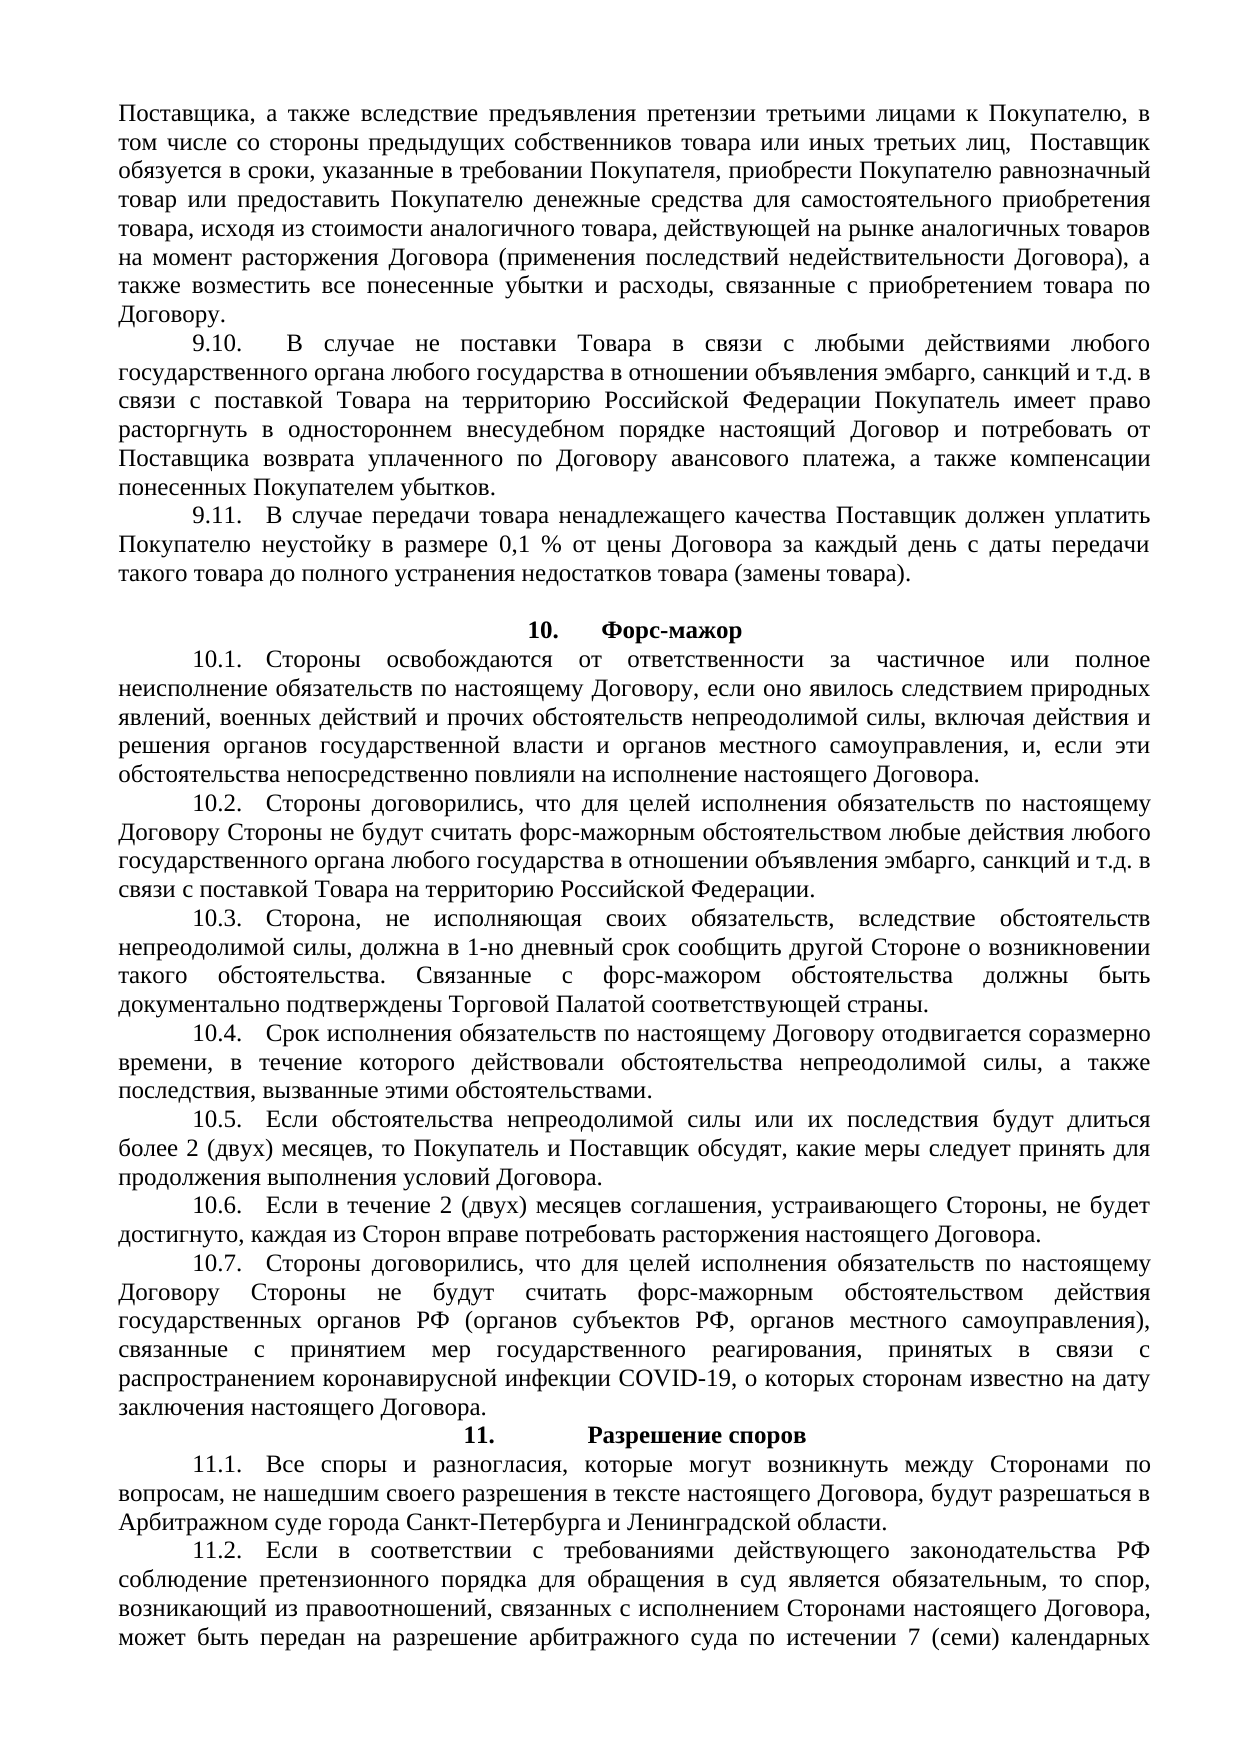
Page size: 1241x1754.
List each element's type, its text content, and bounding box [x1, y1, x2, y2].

list Стороны договорились, что для целей исполнения обязательств по настоящему Договору Стороны не будут считать форс-мажорным обстоятельством любые действия любого государственного органа любого государства в отношении объявления эмбарго, санкций и т.д. в связи с поставкой Товара на территорию Российской Федерации. [118, 788, 1152, 903]
list Стороны договорились, что для целей исполнения обязательств по настоящему Договору Стороны не будут считать форс-мажорным обстоятельством действия государственных органов РФ (органов субъектов РФ, органов местного самоуправления), связанные с принятием мер государственного реагирования, принятых в связи с распространением коронавирусной инфекции COVID-19, о которых сторонам известно на дату заключения настоящего Договора. [118, 1248, 1152, 1420]
list Срок исполнения обязательств по настоящему Договору отодвигается соразмерно времени, в течение которого действовали обстоятельства непреодолимой силы, а также последствия, вызванные этими обстоятельствами. [118, 1018, 1152, 1104]
list В случае не поставки Товара в связи с любыми действиями любого государственного органа любого государства в отношении объявления эмбарго, санкций и т.д. в связи с поставкой Товара на территорию Российской Федерации Покупатель имеет право расторгнуть в одностороннем внесудебном порядке настоящий Договор и потребовать от Поставщика возврата уплаченного по Договору авансового платежа, а также компенсации понесенных Покупателем убытков. [118, 328, 1152, 500]
list Все споры и разногласия, которые могут возникнуть между Сторонами по вопросам, не нашедшим своего разрешения в тексте настоящего Договора, будут разрешаться в Арбитражном суде города Санкт-Петербурга и Ленинградской области. [118, 1449, 1152, 1535]
list Если в течение 2 (двух) месяцев соглашения, устраивающего Стороны, не будет достигнуто, каждая из Сторон вправе потребовать расторжения настоящего Договора. [118, 1190, 1152, 1248]
list Разрешение споров [118, 1420, 1152, 1449]
list В случае передачи товара ненадлежащего качества Поставщик должен уплатить Покупателю неустойку в размере 0,1 % от цены Договора за каждый день с даты передачи такого товара до полного устранения недостатков товара (замены товара). [118, 500, 1152, 587]
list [118, 1535, 1152, 1650]
list Сторона, не исполняющая своих обязательств, вследствие обстоятельств непреодолимой силы, должна в 1-но дневный срок сообщить другой Стороне о возникновении такого обстоятельства. Связанные с форс-мажором обстоятельства должны быть документально подтверждены Торговой Палатой соответствующей страны. [118, 903, 1152, 1018]
list Стороны освобождаются от ответственности за частичное или полное неисполнение обязательств по настоящему Договору, если оно явилось следствием природных явлений, военных действий и прочих обстоятельств непреодолимой силы, включая действия и решения органов государственной власти и органов местного самоуправления, и, если эти обстоятельства непосредственно повлияли на исполнение настоящего Договора. [118, 644, 1152, 788]
list Если обстоятельства непреодолимой силы или их последствия будут длиться более 2 (двух) месяцев, то Покупатель и Поставщик обсудят, какие меры следует принять для продолжения выполнения условий Договора. [118, 1104, 1152, 1190]
list Форс-мажор [118, 615, 1152, 644]
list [118, 98, 1152, 328]
